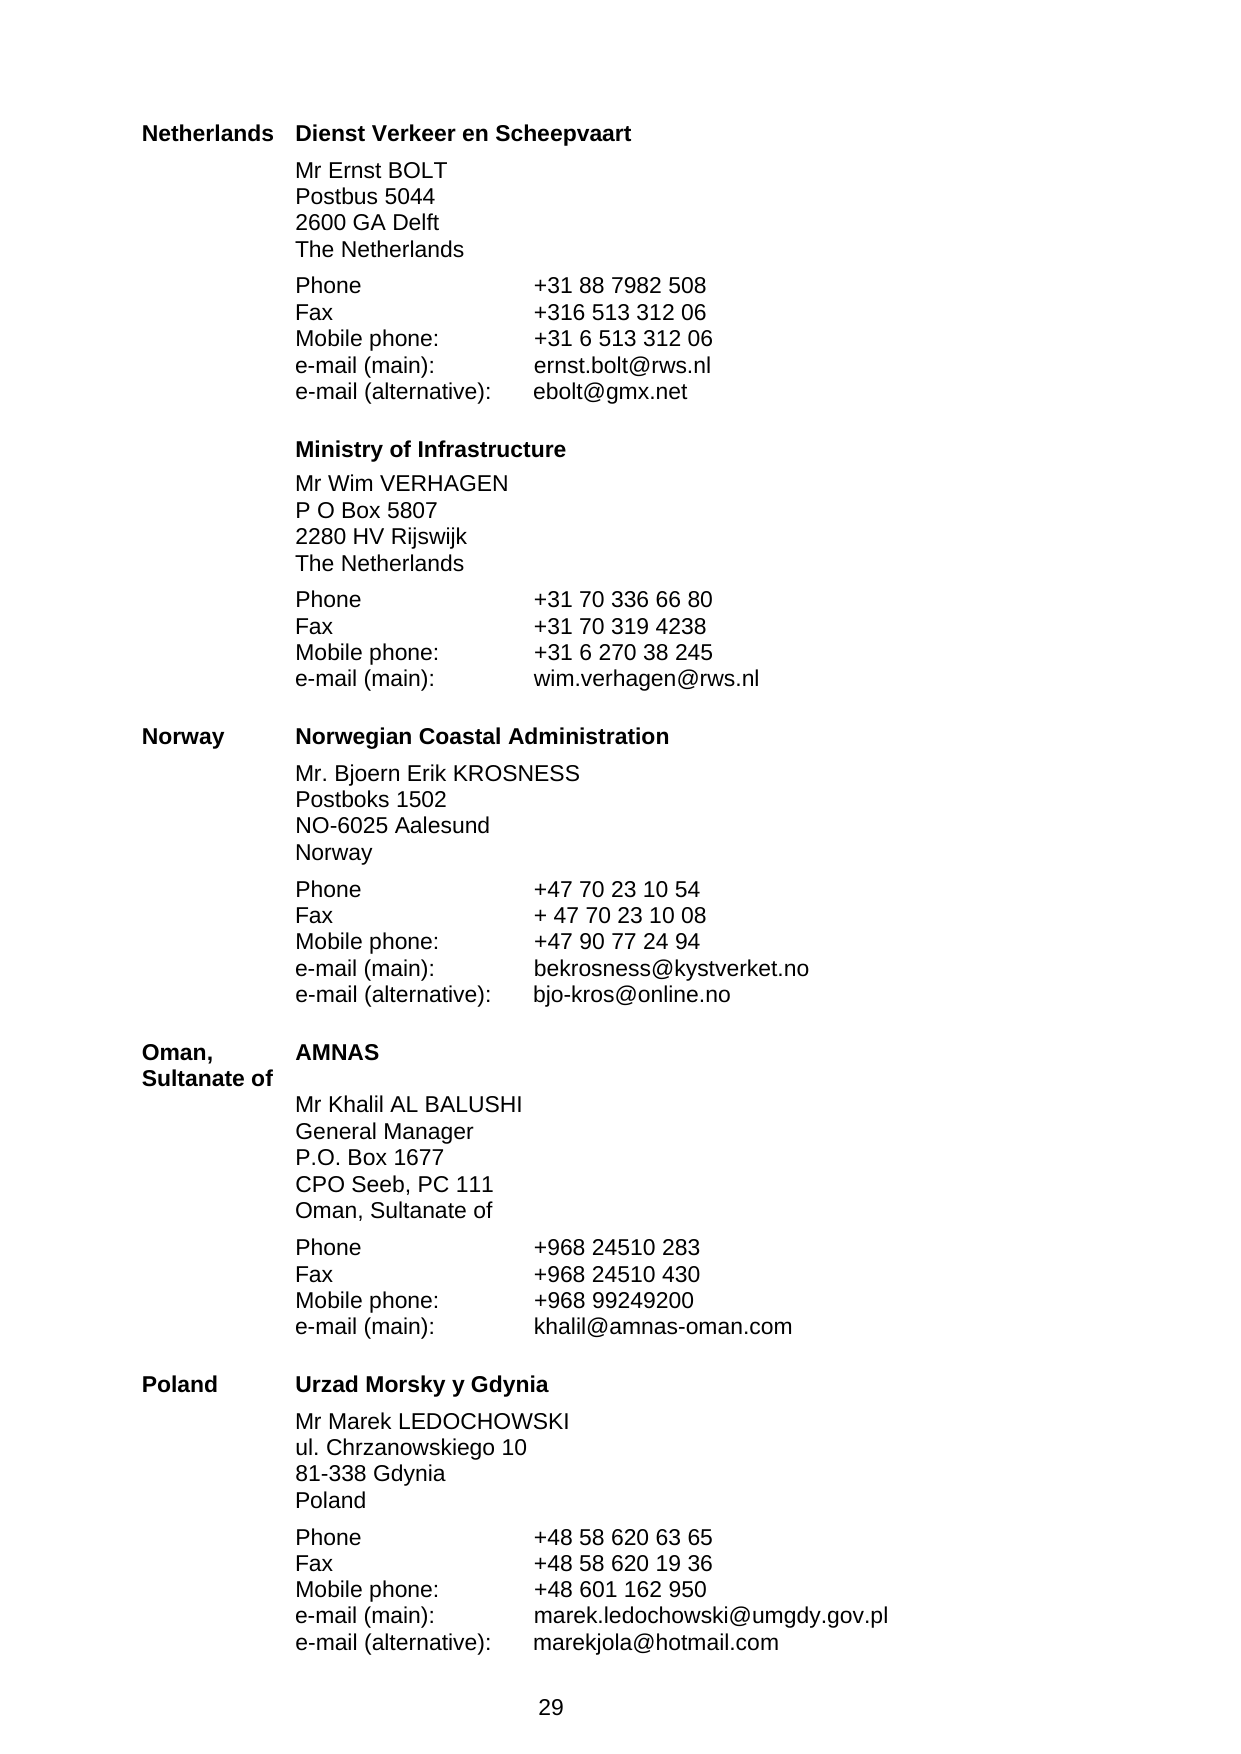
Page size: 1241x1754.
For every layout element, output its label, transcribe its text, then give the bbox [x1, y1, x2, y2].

text e-mail (alternative): ebolt@gmx.net [118, 378, 1122, 404]
text Mr. Bjoern Erik KROSNESS [118, 760, 1122, 786]
text ul. Chrzanowskiego 10 [118, 1434, 1122, 1460]
text The Netherlands [118, 236, 1122, 262]
text Oman, Sultanate of [118, 1197, 1122, 1224]
text Mr Wim VERHAGEN [118, 470, 1122, 497]
text e-mail (main): bekrosness@kystverket.no [118, 954, 1122, 981]
text 81-338 Gdynia [118, 1460, 1122, 1487]
text Mr Khalil AL BALUSHI [118, 1091, 1122, 1118]
text 2600 GA Delft [118, 209, 1122, 236]
text e-mail (main): marek.ledochowski@umgdy.gov.pl [118, 1602, 1122, 1629]
text Fax +968 24510 430 [118, 1261, 1122, 1287]
text Mobile phone: +31 6 513 312 06 [118, 325, 1122, 352]
text Mr Marek LEDOCHOWSKI [118, 1408, 1122, 1434]
text Postbus 5044 [118, 183, 1122, 209]
text Sultanate of [118, 1065, 1122, 1091]
text Mobile phone: +48 601 162 950 [118, 1576, 1122, 1602]
text Poland Urzad Morsky y Gdynia [118, 1371, 1122, 1397]
text Poland [118, 1487, 1122, 1513]
text Mobile phone: +31 6 270 38 245 [118, 639, 1122, 665]
text Phone +31 70 336 66 80 [118, 586, 1122, 613]
text Netherlands Dienst Verkeer en Scheepvaart [118, 120, 1122, 146]
text Oman, AMNAS [118, 1038, 1122, 1065]
text P O Box 5807 [118, 497, 1122, 523]
text Ministry of Infrastructure [118, 436, 1122, 462]
text e-mail (alternative): bjo-kros@online.no [118, 981, 1122, 1007]
text Phone +968 24510 283 [118, 1234, 1122, 1261]
text P.O. Box 1677 [118, 1144, 1122, 1170]
text Mobile phone: +47 90 77 24 94 [118, 928, 1122, 954]
text Fax +48 58 620 19 36 [118, 1550, 1122, 1576]
text The Netherlands [118, 549, 1122, 576]
text e-mail (main): ernst.bolt@rws.nl [118, 352, 1122, 378]
text e-mail (main): wim.verhagen@rws.nl [118, 665, 1122, 692]
text Fax +316 513 312 06 [118, 299, 1122, 325]
text 2280 HV Rijswijk [118, 523, 1122, 549]
text e-mail (alternative): marekjola@hotmail.com [118, 1629, 1122, 1655]
text Fax + 47 70 23 10 08 [118, 902, 1122, 928]
text Norway [118, 839, 1122, 865]
text Mobile phone: +968 99249200 [118, 1287, 1122, 1313]
text Norway Norwegian Coastal Administration [118, 723, 1122, 749]
text Mr Ernst BOLT [118, 157, 1122, 183]
text Phone +48 58 620 63 65 [118, 1523, 1122, 1550]
text Fax +31 70 319 4238 [118, 613, 1122, 639]
text Postboks 1502 [118, 786, 1122, 812]
text General Manager [118, 1118, 1122, 1144]
text CPO Seeb, PC 111 [118, 1171, 1122, 1197]
text Phone +47 70 23 10 54 [118, 876, 1122, 902]
text Phone +31 88 7982 508 [118, 272, 1122, 299]
text e-mail (main): khalil@amnas-oman.com [118, 1313, 1122, 1339]
text NO-6025 Aalesund [118, 812, 1122, 839]
